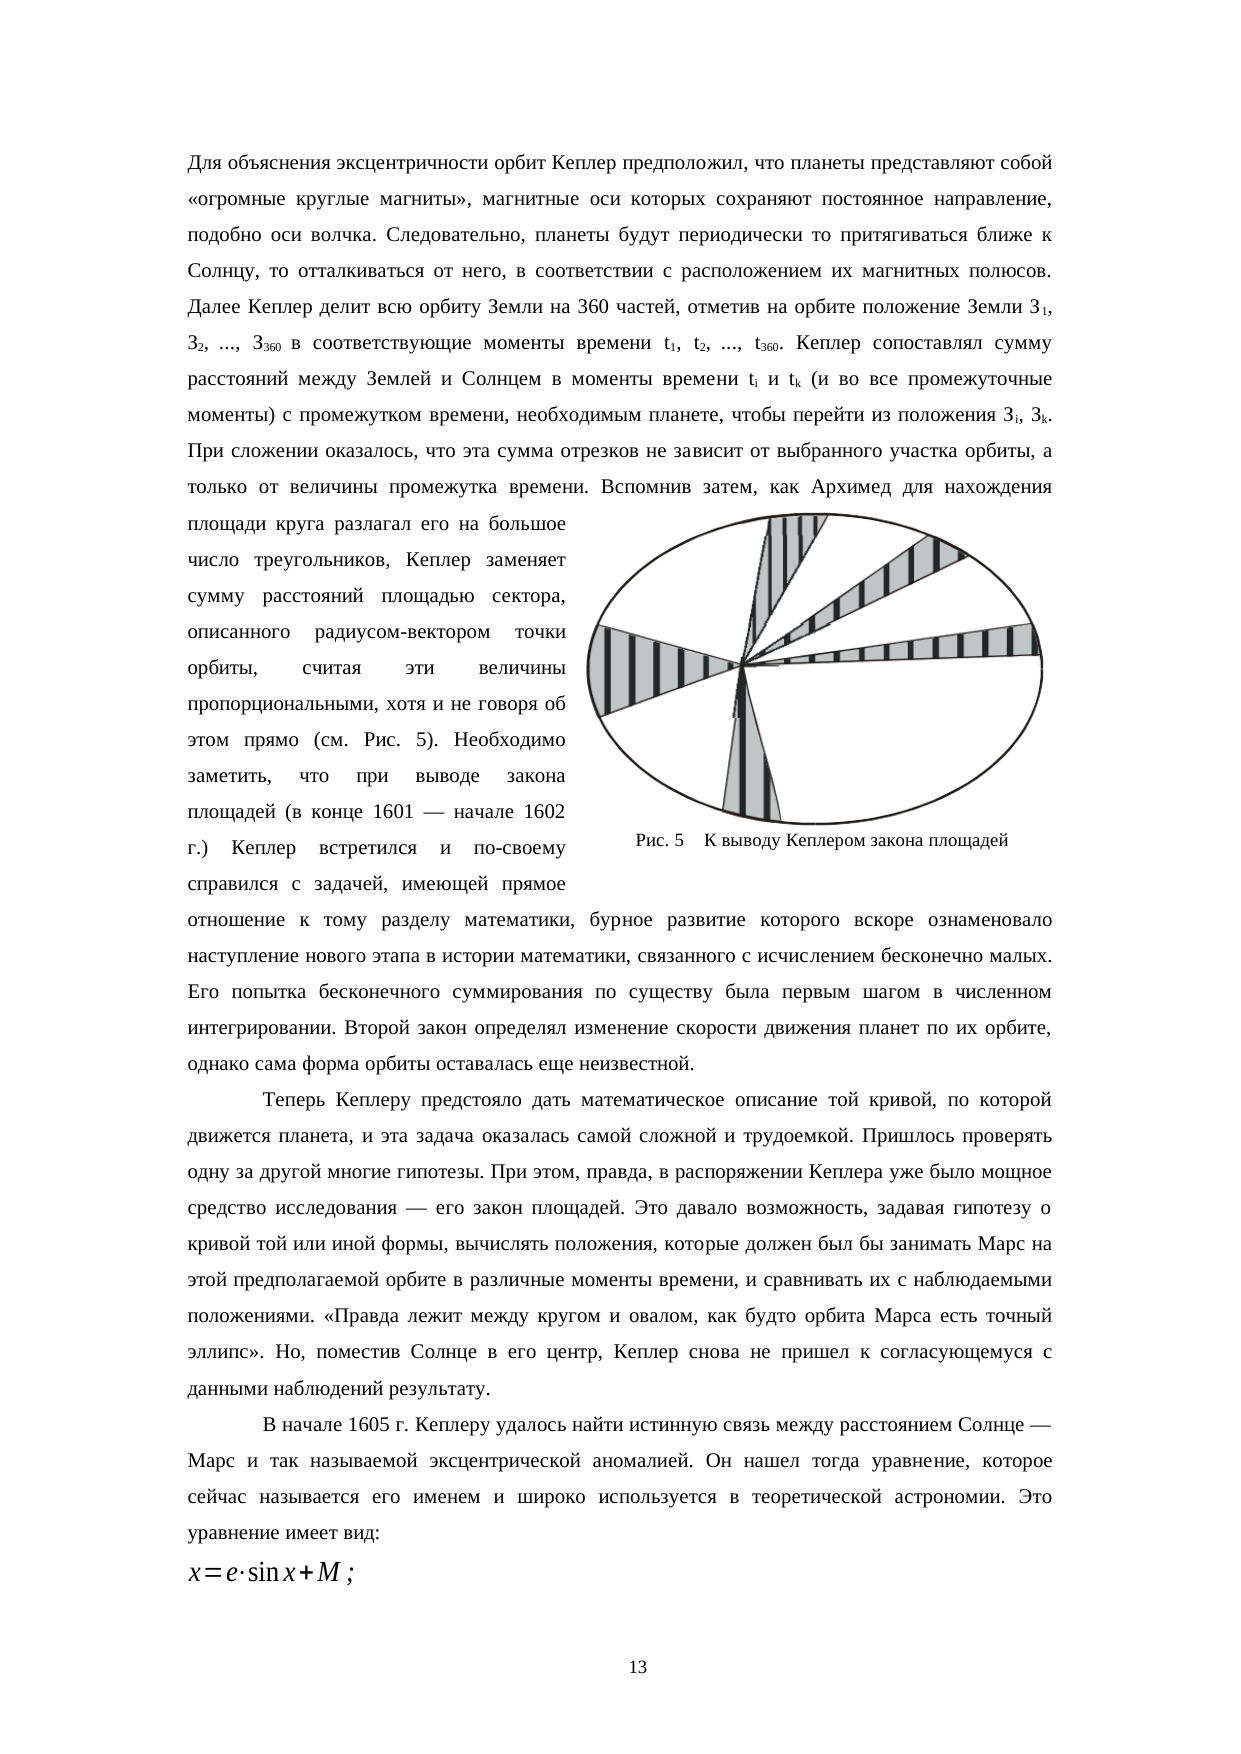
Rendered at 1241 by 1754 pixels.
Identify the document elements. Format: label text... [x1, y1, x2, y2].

text В начале 1605 г. Кеплеру удалось найти истинную связь между расстоянием Солнце — Марс и так называемой эксцентрической аномалией. Он нашел тогда уравнение, которое сейчас называется его именем и широко используется в теоретической астрономии. Это уравнение имеет вид: [187, 1411, 1053, 1544]
text Для объяснения эксцентричности орбит Кеплер предположил, что планеты представляют собой «огромные круглые магниты», магнитные оси которых сохраняют постоянное направление, подобно оси волчка. Следовательно, планеты будут периодически то притягиваться ближе к Солнцу, то отталкиваться от него, в соответствии с расположением их магнитных полюсов. Далее Кеплер делит всю орбиту Земли на 360 частей, отметив на орбите положение Земли З1, З2, ..., З360 в соответствующие моменты времени t1, t2, ..., t360. Кеплер сопоставлял сумму расстояний между Землей и Солнцем в моменты времени ti и tk (и во все промежуточные моменты) с промежутком времени, необходимым планете, чтобы перейти из положения Зi, Зk. При сложении оказалось, что эта сумма отрезков не зависит от выбранного участка орбиты, а только от величины промежутка времени. Вспомнив затем, как Архимед для нахождения площади круга разлагал его на большое число треугольников, Кеплер заменяет сумму расстояний площадью сектора, описанного радиусом-вектором точки орбиты, считая эти величины пропорциональными, хотя и не говоря об этом прямо (см. Рис. 5). Необходимо заметить, что при выводе закона площадей (в конце 1601 — начале 1602 г.) Кеплер встретился и по-своему справился с задачей, имеющей прямое отношение к тому разделу математики, бурное развитие которого вскоре ознаменовало наступление нового этапа в истории математики, связанного с исчислением бесконечно малых. Его попытка бесконечного суммирования по существу была первым шагом в численном интегрировании. Второй закон определял изменение скорости движения планет по их орбите, однако сама форма орбиты оставалась еще неизвестной. [187, 150, 1053, 1075]
text Рис. 5 К выводу Кеплером закона площадей [589, 828, 1044, 851]
text Теперь Кеплеру предстояло дать математическое описание той кривой, по которой движется планета, и эта задача оказалась самой сложной и трудоемкой. Пришлось проверять одну за другой многие гипотезы. При этом, правда, в распоряжении Кеплера уже было мощное средство исследования — его закон площадей. Это давало возможность, задавая гипотезу о кривой той или иной формы, вычислять положения, которые должен был бы занимать Марс на этой предполагаемой орбите в различные моменты времени, и сравнивать их с наблюдаемыми положениями. «Правда лежит между кругом и овалом, как будто орбита Марса есть точный эллипс». Но, поместив Солнце в его центр, Кеплер снова не пришел к согласующемуся с данными наблюдений результату. [187, 1087, 1053, 1399]
